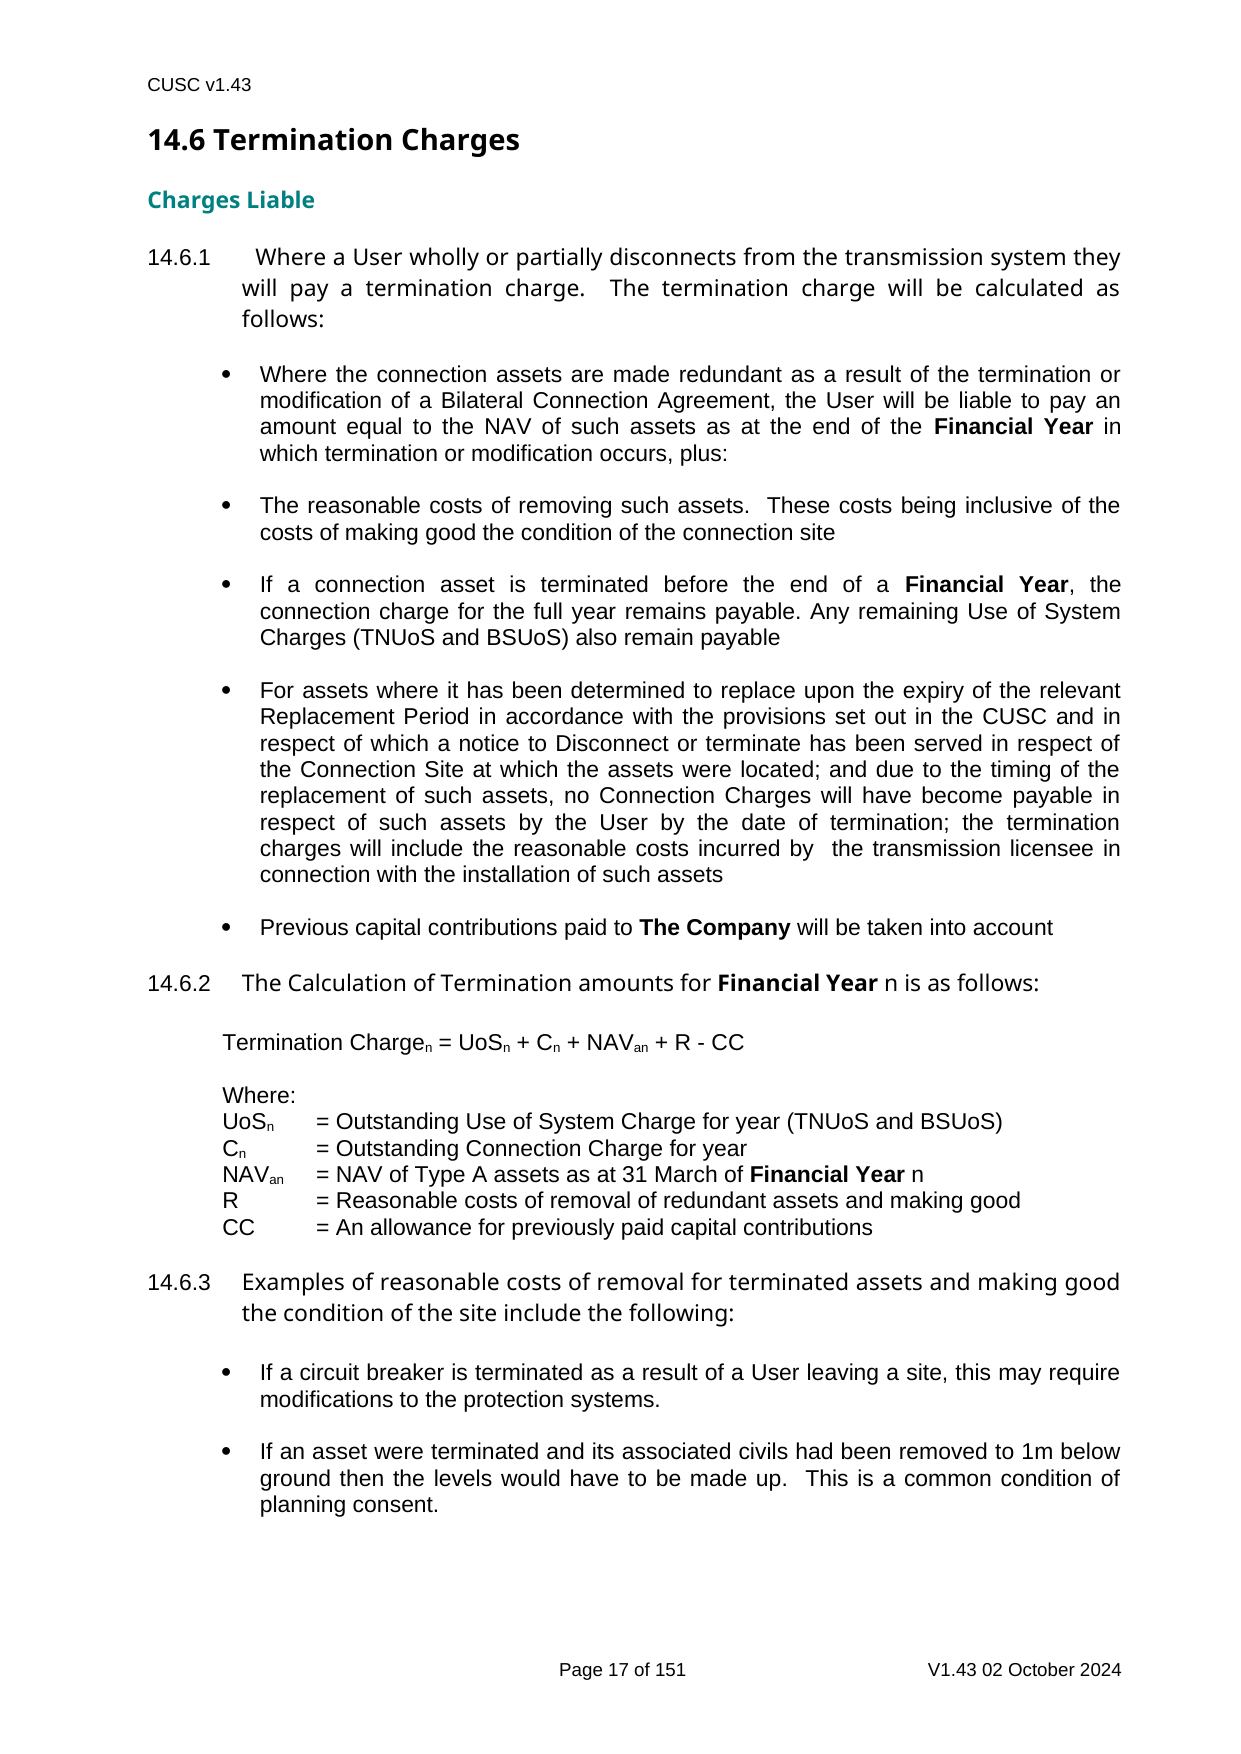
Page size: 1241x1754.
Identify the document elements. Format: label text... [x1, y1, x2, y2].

list The reasonable costs of removing such assets. These costs being inclusive of the costs of making good the condition of the connection site [222, 492, 1121, 545]
list If a circuit breaker is terminated as a result of a User leaving a site, this may require modifications to the protection systems. [222, 1359, 1121, 1412]
subtitle 14.6 Termination Charges [147, 119, 1121, 158]
list If a connection asset is terminated before the end of a Financial Year, the connection charge for the full year remains payable. Any remaining Use of System Charges (TNUoS and BSUoS) also remain payable [222, 571, 1121, 651]
text R = Reasonable costs of removal of redundant assets and making good [222, 1187, 1121, 1214]
text Termination Chargen = UoSn + Cn + NAVan + R - CC [147, 1029, 1121, 1056]
list Where the connection assets are made redundant as a result of the termination or modification of a Bilateral Connection Agreement, the User will be liable to pay an amount equal to the NAV of such assets as at the end of the Financial Year in which termination or modification occurs, plus: [222, 361, 1121, 466]
list If an asset were terminated and its associated civils had been removed to 1m below ground then the levels would have to be made up. This is a common condition of planning consent. [222, 1438, 1121, 1517]
text UoSn = Outstanding Use of System Charge for year (TNUoS and BSUoS) [222, 1108, 1121, 1135]
list Where a User wholly or partially disconnects from the transmission system they will pay a termination charge. The termination charge will be calculated as follows: [147, 241, 1121, 334]
subtitle Charges Liable [147, 184, 1121, 215]
list For assets where it has been determined to replace upon the expiry of the relevant Replacement Period in accordance with the provisions set out in the CUSC and in respect of which a notice to Disconnect or terminate has been served in respect of the Connection Site at which the assets were located; and due to the timing of the replacement of such assets, no Connection Charges will have become payable in respect of such assets by the User by the date of termination; the termination charges will include the reasonable costs incurred by the transmission licensee in connection with the installation of such assets [222, 677, 1121, 888]
text Cn = Outstanding Connection Charge for year [222, 1135, 1121, 1161]
list The Calculation of Termination amounts for Financial Year n is as follows: [147, 967, 1121, 998]
list Examples of reasonable costs of removal for terminated assets and making good the condition of the site include the following: [147, 1266, 1121, 1328]
text NAVan = NAV of Type A assets as at 31 March of Financial Year n [222, 1161, 1121, 1187]
text CC = An allowance for previously paid capital contributions [222, 1214, 1121, 1240]
list Previous capital contributions paid to The Company will be taken into account [222, 914, 1121, 940]
text Where: [222, 1082, 1121, 1108]
